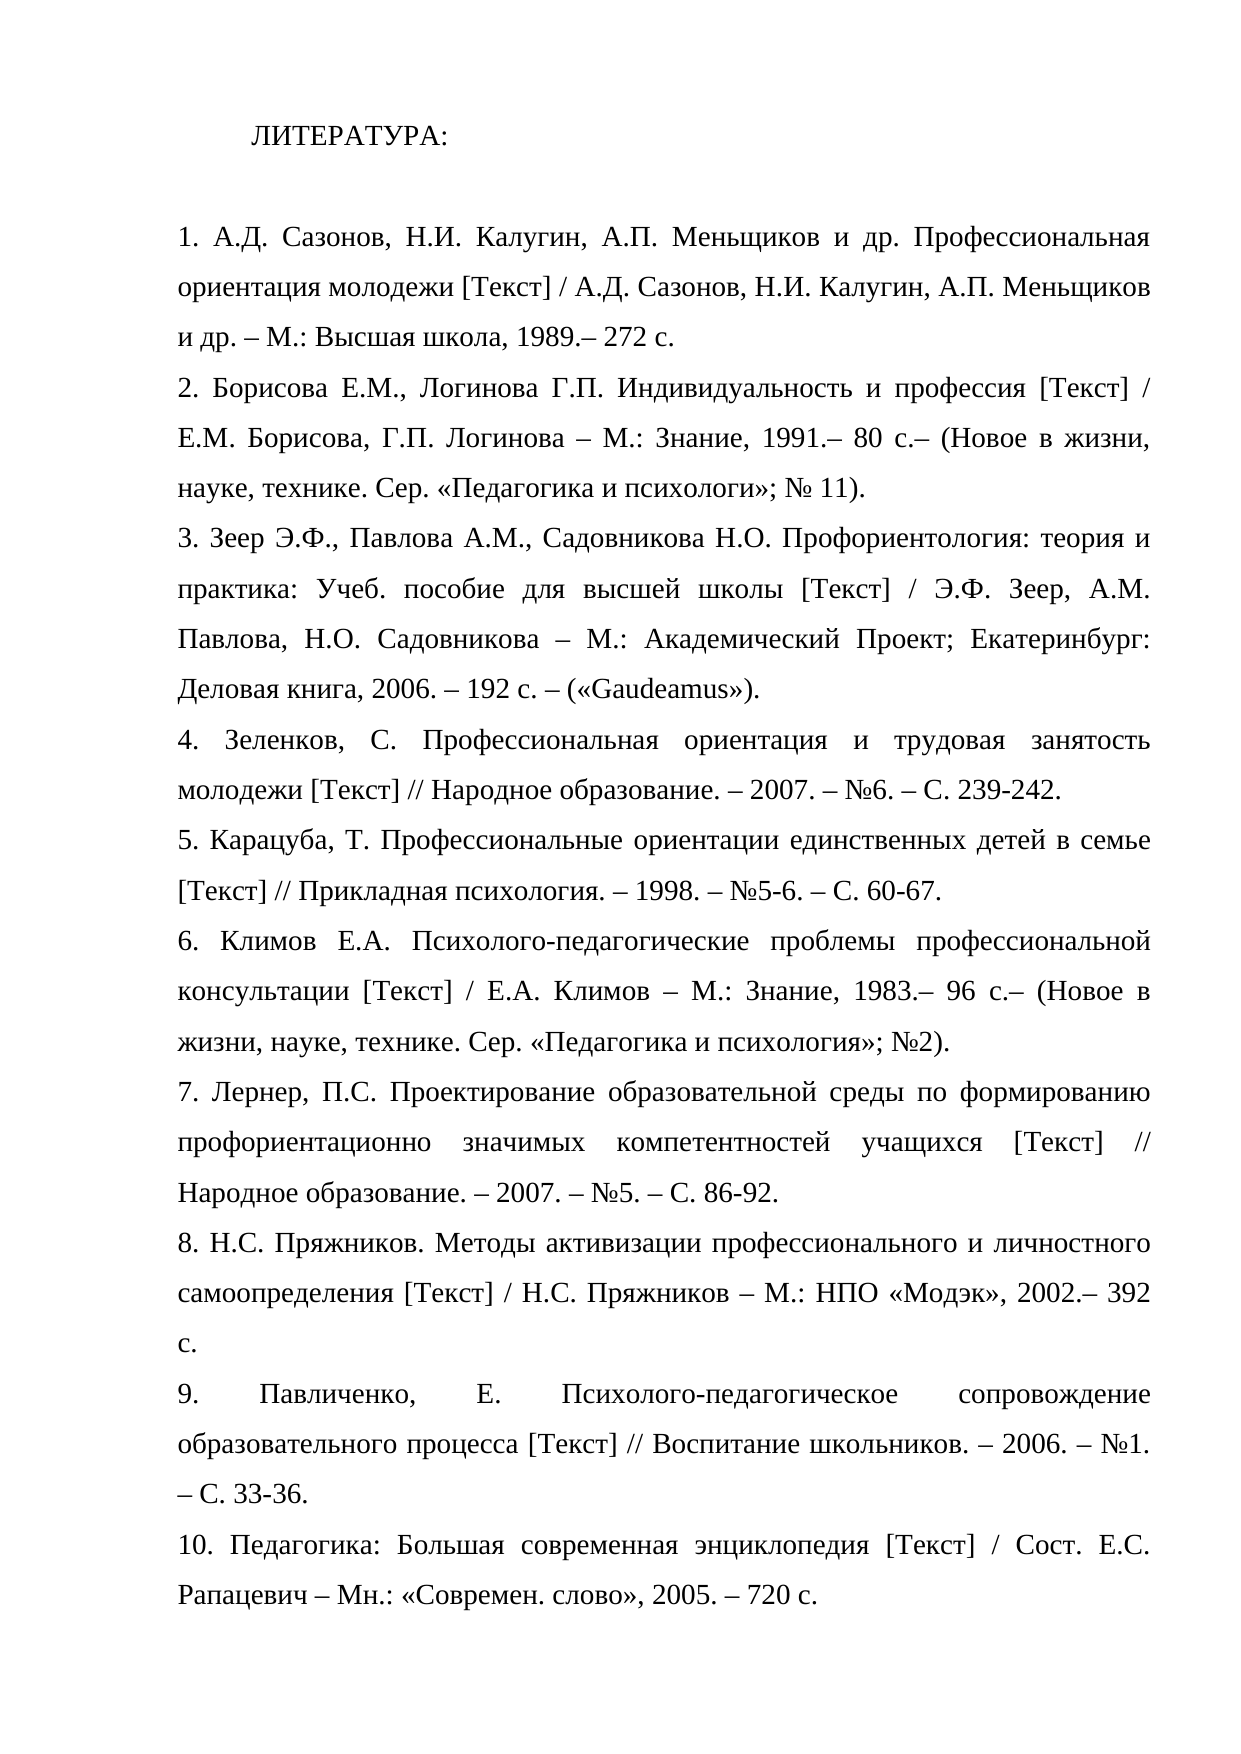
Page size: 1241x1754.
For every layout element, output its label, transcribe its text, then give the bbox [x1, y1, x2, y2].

text 9. Павличенко, Е. Психолого-педагогическое сопровождение образовательного процесса [Текст] // Воспитание школьников. – 2006. – №1. – С. 33-36. [177, 1376, 1152, 1510]
text 4. Зеленков, С. Профессиональная ориентация и трудовая занятость молодежи [Текст] // Народное образование. – 2007. – №6. – С. 239-242. [177, 722, 1152, 806]
text 1. А.Д. Сазонов, Н.И. Калугин, А.П. Меньщиков и др. Профессиональная ориентация молодежи [Текст] / А.Д. Сазонов, Н.И. Калугин, А.П. Меньщиков и др. – М.: Высшая школа, 1989.– 272 с. [177, 219, 1152, 353]
text 5. Карацуба, Т. Профессиональные ориентации единственных детей в семье [Текст] // Прикладная психология. – 1998. – №5-6. – С. 60-67. [177, 822, 1152, 906]
text 6. Климов Е.А. Психолого-педагогические проблемы профессиональной консультации [Текст] / Е.А. Климов – М.: Знание, 1983.– 96 с.– (Новое в жизни, науке, технике. Сер. «Педагогика и психология»; №2). [177, 923, 1152, 1057]
text 2. Борисова Е.М., Логинова Г.П. Индивидуальность и профессия [Текст] / Е.М. Борисова, Г.П. Логинова – М.: Знание, 1991.– 80 с.– (Новое в жизни, науке, технике. Сер. «Педагогика и психологи»; № 11). [177, 370, 1152, 504]
text 3. Зеер Э.Ф., Павлова А.М., Садовникова Н.О. Профориентология: теория и практика: Учеб. пособие для высшей школы [Текст] / Э.Ф. Зеер, А.М. Павлова, Н.О. Садовникова – М.: Академический Проект; Екатеринбург: Деловая книга, 2006. – 192 с. – («Gaudeamus»). [177, 521, 1152, 705]
text 8. Н.С. Пряжников. Методы активизации профессионального и личностного самоопределения [Текст] / Н.С. Пряжников – М.: НПО «Модэк», 2002.– 392 с. [177, 1225, 1152, 1359]
text 10. Педагогика: Большая современная энциклопедия [Текст] / Сост. Е.С. Рапацевич – Мн.: «Современ. слово», 2005. – 720 с. [177, 1527, 1152, 1611]
text 7. Лернер, П.С. Проектирование образовательной среды по формированию профориентационно значимых компетентностей учащихся [Текст] // Народное образование. – 2007. – №5. – С. 86-92. [177, 1074, 1152, 1208]
text ЛИТЕРАТУРА: [177, 118, 1152, 152]
